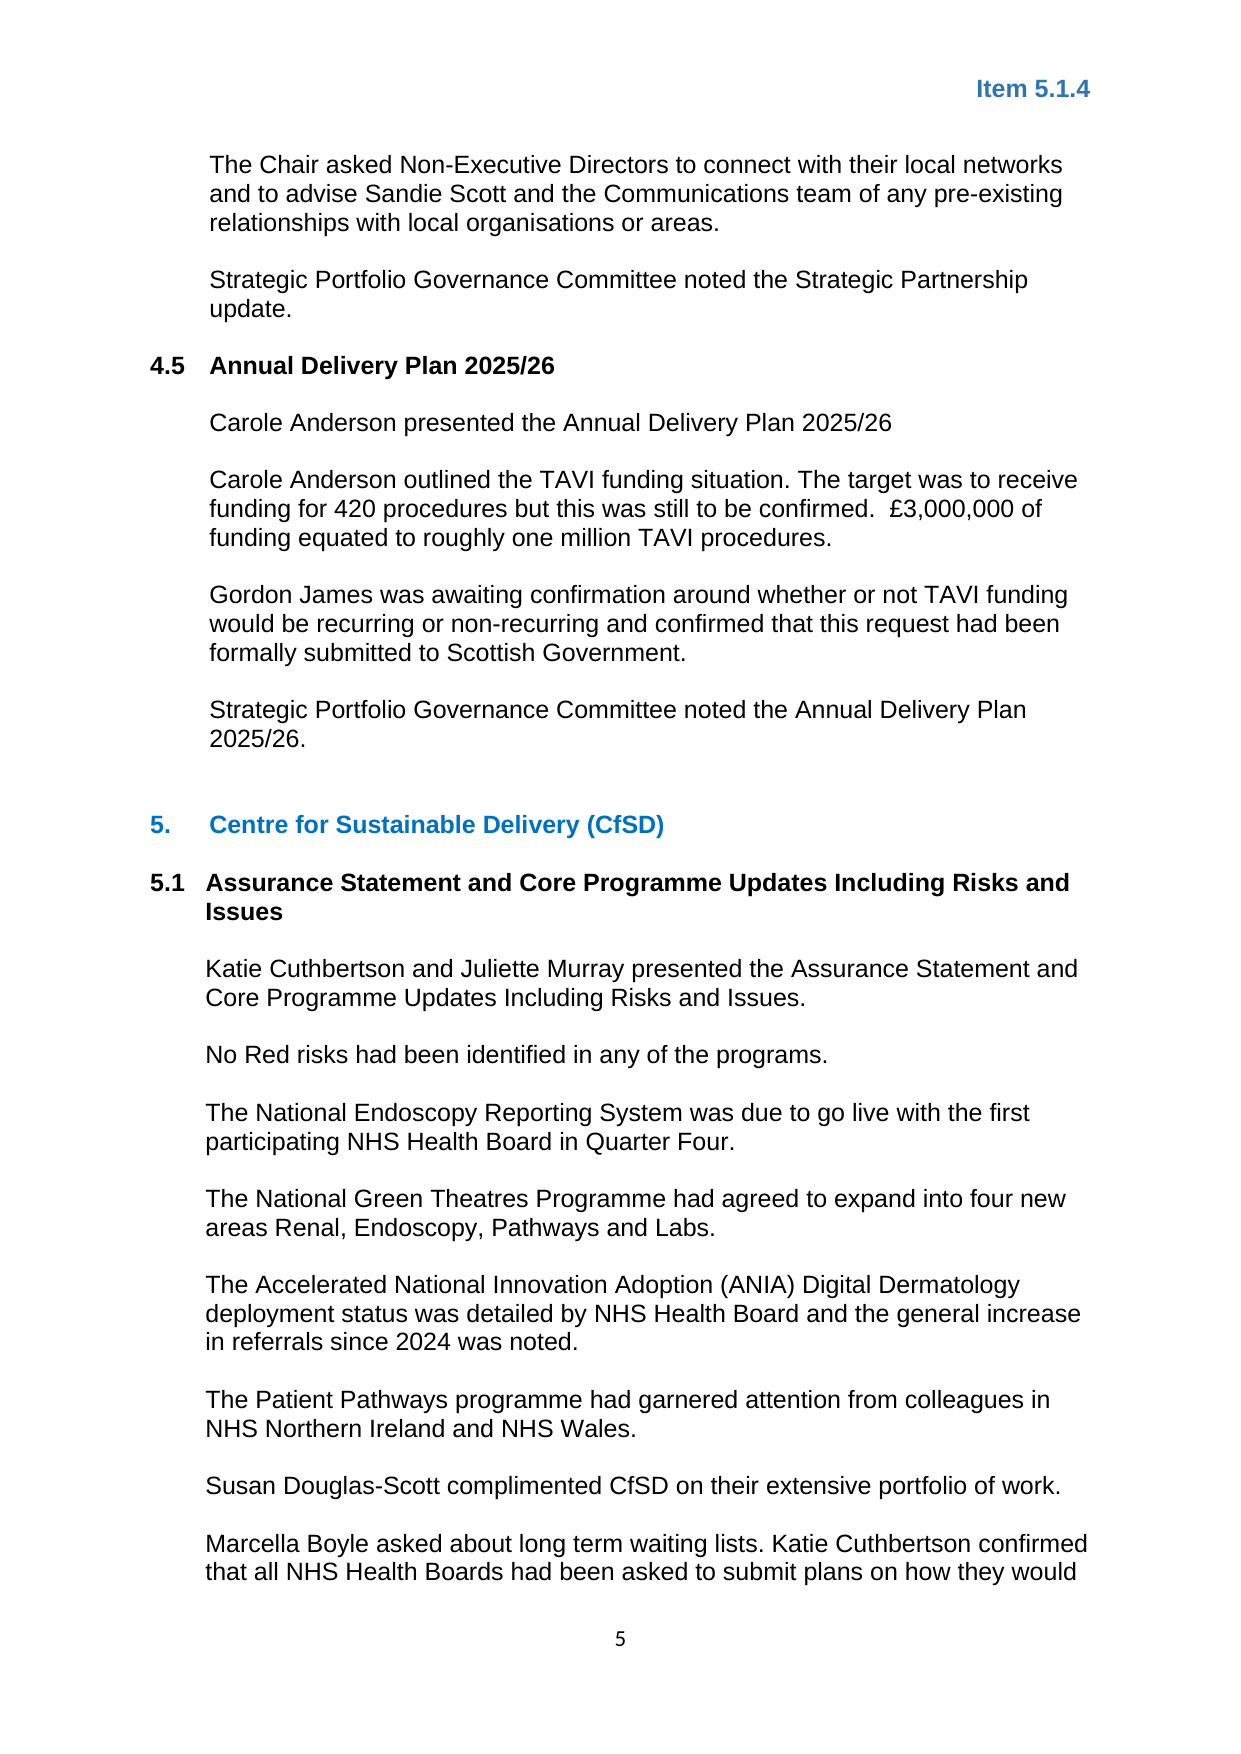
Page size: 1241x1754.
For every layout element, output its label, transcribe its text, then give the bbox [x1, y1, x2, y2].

text Strategic Portfolio Governance Committee noted the Annual Delivery Plan 2025/26. [209, 696, 1090, 753]
text The National Green Theatres Programme had agreed to expand into four new areas Renal, Endoscopy, Pathways and Labs. [150, 1184, 1090, 1242]
text The Patient Pathways programme had garnered attention from colleagues in NHS Northern Ireland and NHS Wales. [205, 1385, 1090, 1442]
text No Red risks had been identified in any of the programs. [150, 1041, 1090, 1069]
text Strategic Portfolio Governance Committee noted the Strategic Partnership update. [209, 265, 1090, 322]
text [205, 1528, 1090, 1586]
text Gordon James was awaiting confirmation around whether or not TAVI funding would be recurring or non-recurring and confirmed that this request had been formally submitted to Scottish Government. [209, 581, 1090, 667]
text Carole Anderson presented the Annual Delivery Plan 2025/26 [209, 408, 1090, 437]
text Katie Cuthbertson and Juliette Murray presented the Assurance Statement and Core Programme Updates Including Risks and Issues. [150, 954, 1090, 1012]
text The National Endoscopy Reporting System was due to go live with the first participating NHS Health Board in Quarter Four. [150, 1098, 1090, 1156]
text The Accelerated National Innovation Adoption (ANIA) Digital Dermatology deployment status was detailed by NHS Health Board and the general increase in referrals since 2024 was noted. [150, 1270, 1090, 1356]
text Carole Anderson outlined the TAVI funding situation. The target was to receive funding for 420 procedures but this was still to be confirmed. £3,000,000 of funding equated to roughly one million TAVI procedures. [209, 466, 1090, 552]
text Susan Douglas-Scott complimented CfSD on their extensive portfolio of work. [205, 1471, 1090, 1500]
text 5.1 Assurance Statement and Core Programme Updates Including Risks and Issues [150, 868, 1090, 926]
text The Chair asked Non-Executive Directors to connect with their local networks and to advise Sandie Scott and the Communications team of any pre-existing relationships with local organisations or areas. [209, 150, 1090, 236]
text 5. Centre for Sustainable Delivery (CfSD) [150, 811, 1090, 839]
text 4.5 Annual Delivery Plan 2025/26 [150, 351, 1090, 380]
